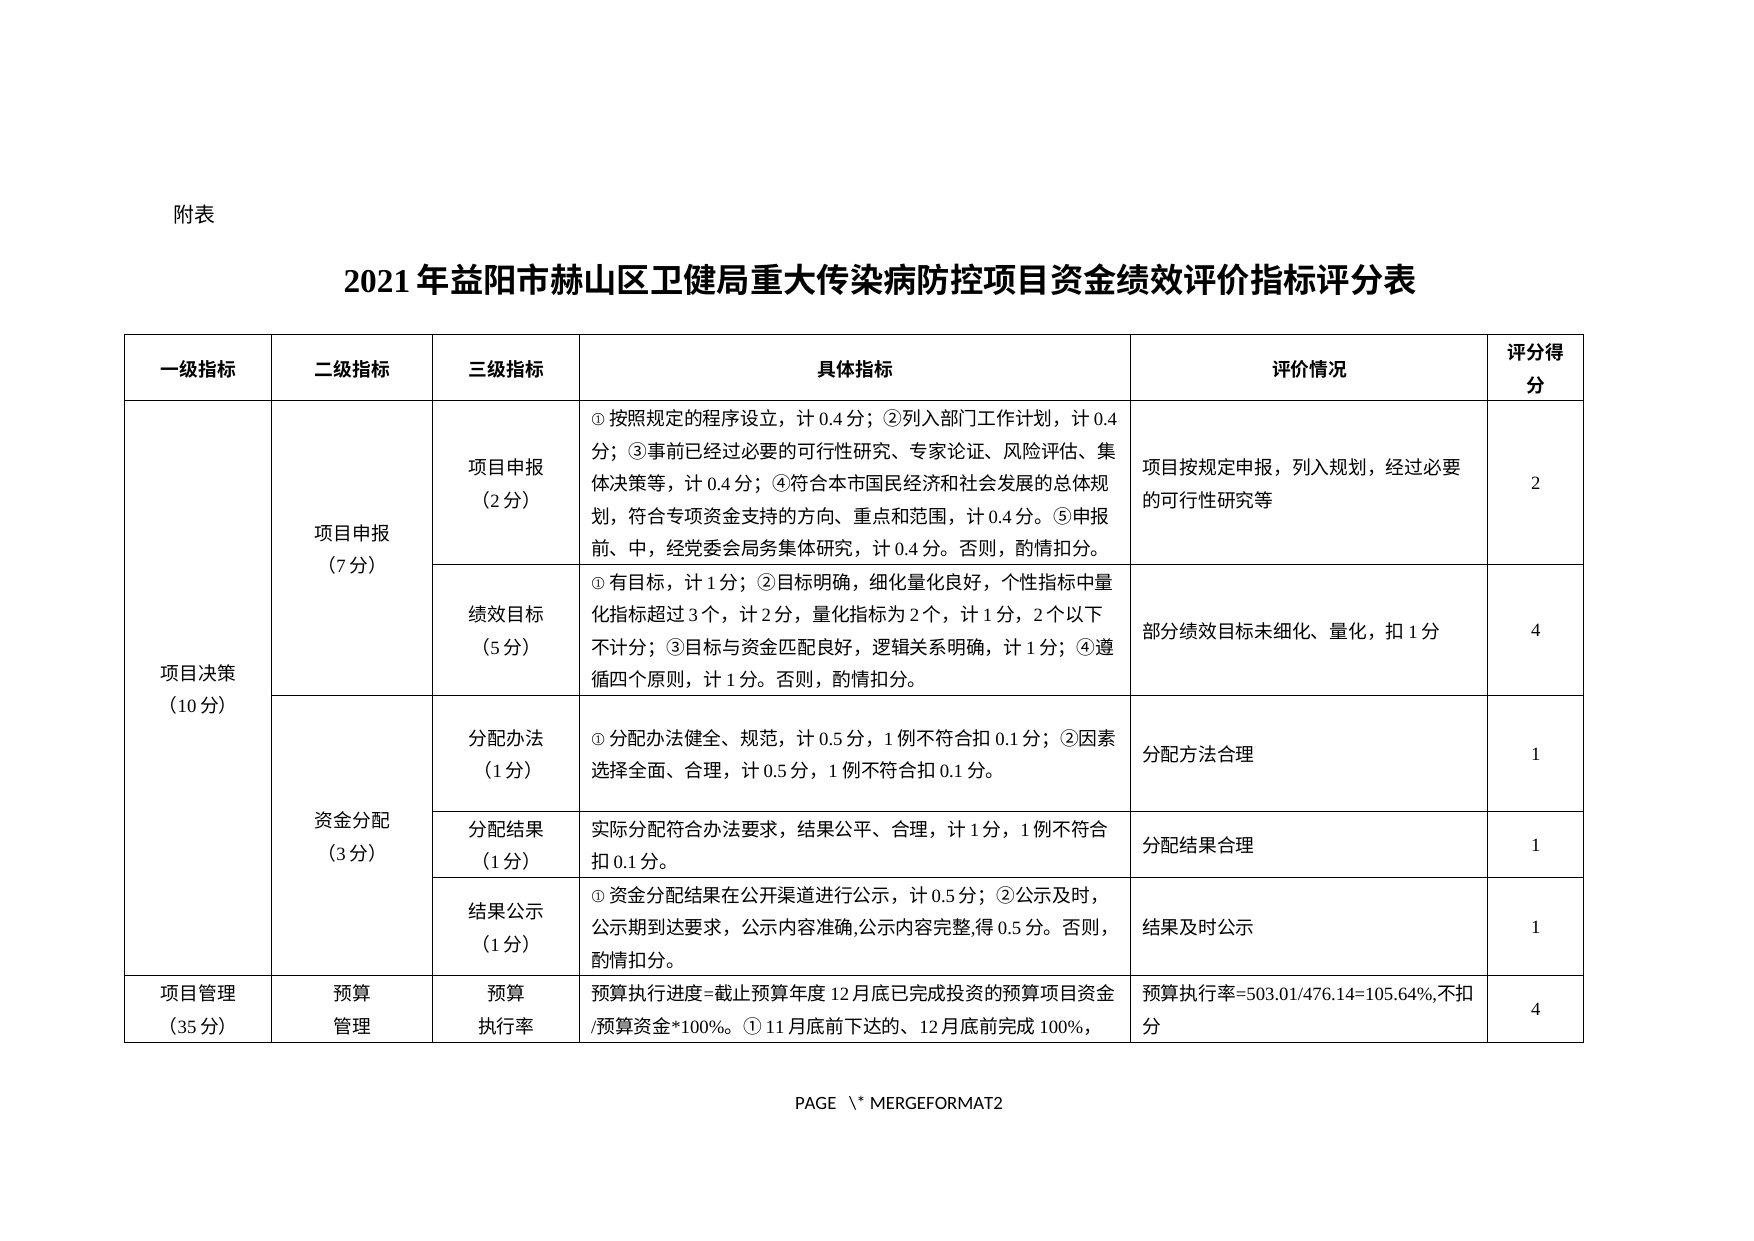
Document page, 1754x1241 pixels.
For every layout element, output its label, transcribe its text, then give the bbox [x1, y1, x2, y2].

table_cell 1 [1488, 812, 1583, 877]
table_cell 结果公示 （1分） [433, 878, 579, 975]
table_cell 预算执行率=503.01/476.14=105.64%,不扣分 [1131, 976, 1487, 1042]
table_cell 4 [1488, 565, 1583, 695]
text 2021年益阳市赫山区卫健局重大传染病防控项目资金绩效评价指标评分表 [136, 245, 1624, 310]
table_cell 分配方法合理 [1131, 696, 1487, 811]
table_cell 项目申报 （2分） [433, 401, 579, 564]
table_cell 实际分配符合办法要求，结果公平、合理，计1分，1例不符合扣0.1分。 [580, 812, 1130, 877]
table_cell 1 [1488, 878, 1583, 975]
table_cell ①有目标，计1分；②目标明确，细化量化良好，个性指标中量化指标超过3个，计2分，量化指标为2个，计1分，2个以下不计分；③目标与资金匹配良好，逻辑关系明确，计1分；④遵循四个原则，计1分。否则，酌情扣分。 [580, 565, 1130, 695]
table_cell 部分绩效目标未细化、量化，扣1分 [1131, 565, 1487, 695]
table_cell ①按照规定的程序设立，计0.4分；②列入部门工作计划，计0.4分；③事前已经过必要的可行性研究、专家论证、风险评估、集体决策等，计0.4分；④符合本市国民经济和社会发展的总体规划，符合专项资金支持的方向、重点和范围，计0.4分。⑤申报前、中，经党委会局务集体研究，计0.4分。否则，酌情扣分。 [580, 401, 1130, 564]
table_cell 绩效目标 （5分） [433, 565, 579, 695]
table_header 三级指标 [433, 335, 579, 400]
table_header 一级指标 [125, 335, 271, 400]
table_cell 预算 执行率 （4分） [433, 976, 579, 1042]
text 附表 [136, 198, 1624, 230]
table_cell 结果及时公示 [1131, 878, 1487, 975]
table_cell 项目按规定申报，列入规划，经过必要的可行性研究等 [1131, 401, 1487, 564]
table_cell 项目申报 （7分） [272, 401, 432, 695]
table_cell 项目决策 （10分） [125, 401, 271, 975]
table_cell 预算 管理 （11分） [272, 976, 432, 1042]
table_cell 资金分配 （3分） [272, 696, 432, 975]
table_header 评分得分 [1488, 335, 1583, 400]
table_cell 分配结果 （1分） [433, 812, 579, 877]
table_cell 1 [1488, 696, 1583, 811]
table_cell 4 [1488, 976, 1583, 1042]
table_cell 分配结果合理 [1131, 812, 1487, 877]
table_header 二级指标 [272, 335, 432, 400]
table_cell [580, 976, 1130, 1042]
table_cell 2 [1488, 401, 1583, 564]
table_header 具体指标 [580, 335, 1130, 400]
table_cell 项目管理 （35分） [125, 976, 271, 1042]
table_cell 分配办法 （1分） [433, 696, 579, 811]
table_header 评价情况 [1131, 335, 1487, 400]
table_cell ①分配办法健全、规范，计0.5分，1 例不符合扣0.1分；②因素选择全面、合理，计0.5分，1 例不符合扣0.1分。 [580, 696, 1130, 811]
table_cell ①资金分配结果在公开渠道进行公示，计0.5分；②公示及时，公示期到达要求，公示内容准确,公示内容完整,得0.5分。否则，酌情扣分。 [580, 878, 1130, 975]
